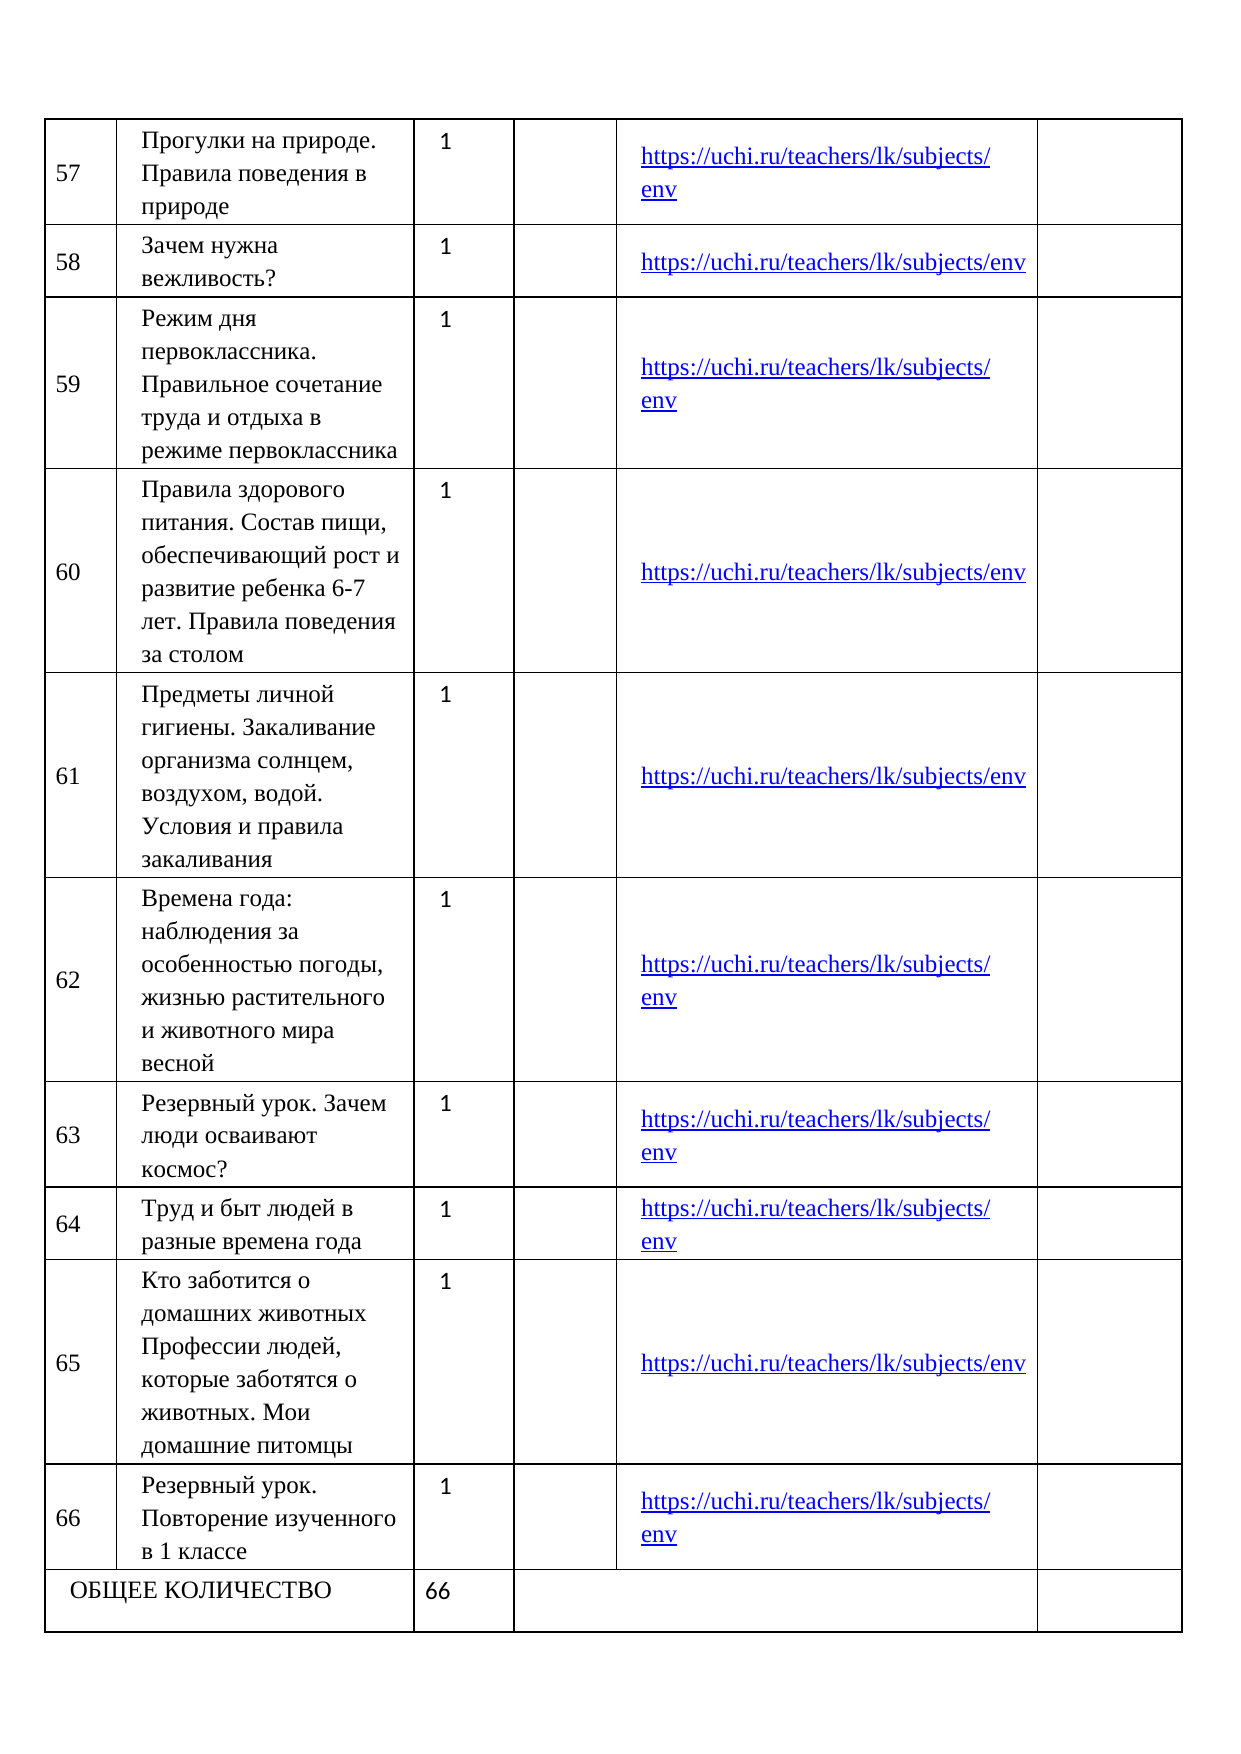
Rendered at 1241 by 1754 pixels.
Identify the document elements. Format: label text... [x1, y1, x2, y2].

table_cell 1 [415, 878, 513, 1081]
table_cell [515, 1082, 616, 1186]
table_cell [1038, 1260, 1181, 1463]
table_cell [1038, 878, 1181, 1081]
table_cell 57 [46, 120, 116, 223]
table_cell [46, 1570, 413, 1631]
table_cell Режим дня первоклассника. Правильное сочетание труда и отдыха в режиме первоклассника [117, 298, 413, 467]
table_cell Резервный урок. Повторение изученного в 1 классе [117, 1465, 413, 1568]
table_cell Правила здорового питания. Состав пищи, обеспечивающий рост и развитие ребенка 6-7 лет. Правила поведения за столом [117, 469, 413, 672]
table_cell [515, 673, 616, 876]
table_cell 64 [46, 1188, 116, 1259]
table_cell 1 [415, 225, 513, 296]
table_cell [617, 225, 1037, 296]
table_cell [1038, 298, 1181, 467]
table_cell Кто заботится о домашних животных Профессии людей, которые заботятся о животных. Мои домашние питомцы [117, 1260, 413, 1463]
table_cell Времена года: наблюдения за особенностью погоды, жизнью растительного и животного мира весной [117, 878, 413, 1081]
table_cell [515, 878, 616, 1081]
table_cell [515, 1570, 1037, 1631]
table_cell https://uchi.ru/teachers/lk/subjects/env [617, 1082, 1037, 1186]
table_cell 59 [46, 298, 116, 467]
table_cell [515, 120, 616, 223]
table_cell [1038, 469, 1181, 672]
table_cell [515, 1260, 616, 1463]
table_cell Резервный урок. Зачем люди осваивают космос? [117, 1082, 413, 1186]
table_cell Зачем нужна вежливость? [117, 225, 413, 296]
table_cell [515, 225, 616, 296]
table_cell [617, 120, 1037, 223]
table_cell https://uchi.ru/teachers/lk/subjects/env [617, 878, 1037, 1081]
table_cell https://uchi.ru/teachers/lk/subjects/env [617, 469, 1037, 672]
table_cell [515, 1465, 616, 1568]
table_cell 1 [415, 1260, 513, 1463]
table_cell 58 [46, 225, 116, 296]
table_cell 1 [415, 1465, 513, 1568]
table_cell Предметы личной гигиены. Закаливание организма солнцем, воздухом, водой. Условия и правила закаливания [117, 673, 413, 876]
table_cell [515, 298, 616, 467]
table_cell 60 [46, 469, 116, 672]
table_cell 66 [415, 1570, 513, 1631]
table_cell 62 [46, 878, 116, 1081]
table_cell 1 [415, 673, 513, 876]
table_cell [515, 469, 616, 672]
table_cell 1 [415, 298, 513, 467]
table_cell https://uchi.ru/teachers/lk/subjects/env [617, 298, 1037, 467]
table_cell 65 [46, 1260, 116, 1463]
table_cell 1 [415, 120, 513, 223]
table_cell https://uchi.ru/teachers/lk/subjects/env [617, 673, 1037, 876]
table_cell https://uchi.ru/teachers/lk/subjects/env [617, 1465, 1037, 1568]
table_cell [1038, 1082, 1181, 1186]
table_cell 66 [46, 1465, 116, 1568]
table_cell 1 [415, 469, 513, 672]
table_cell https://uchi.ru/teachers/lk/subjects/env [617, 1260, 1037, 1463]
table_cell [1038, 1188, 1181, 1259]
table_cell [1038, 120, 1181, 223]
table_cell [1038, 1570, 1181, 1631]
table_cell Прогулки на природе. Правила поведения в природе [117, 120, 413, 223]
table_cell 63 [46, 1082, 116, 1186]
table_cell https://uchi.ru/teachers/lk/subjects/env [617, 1188, 1037, 1259]
table_cell 1 [415, 1188, 513, 1259]
table_cell 1 [415, 1082, 513, 1186]
table_cell Труд и быт людей в разные времена года [117, 1188, 413, 1259]
table_cell [1038, 673, 1181, 876]
table_cell [515, 1188, 616, 1259]
table_cell [1038, 225, 1181, 296]
table_cell 61 [46, 673, 116, 876]
table_cell [1038, 1465, 1181, 1568]
